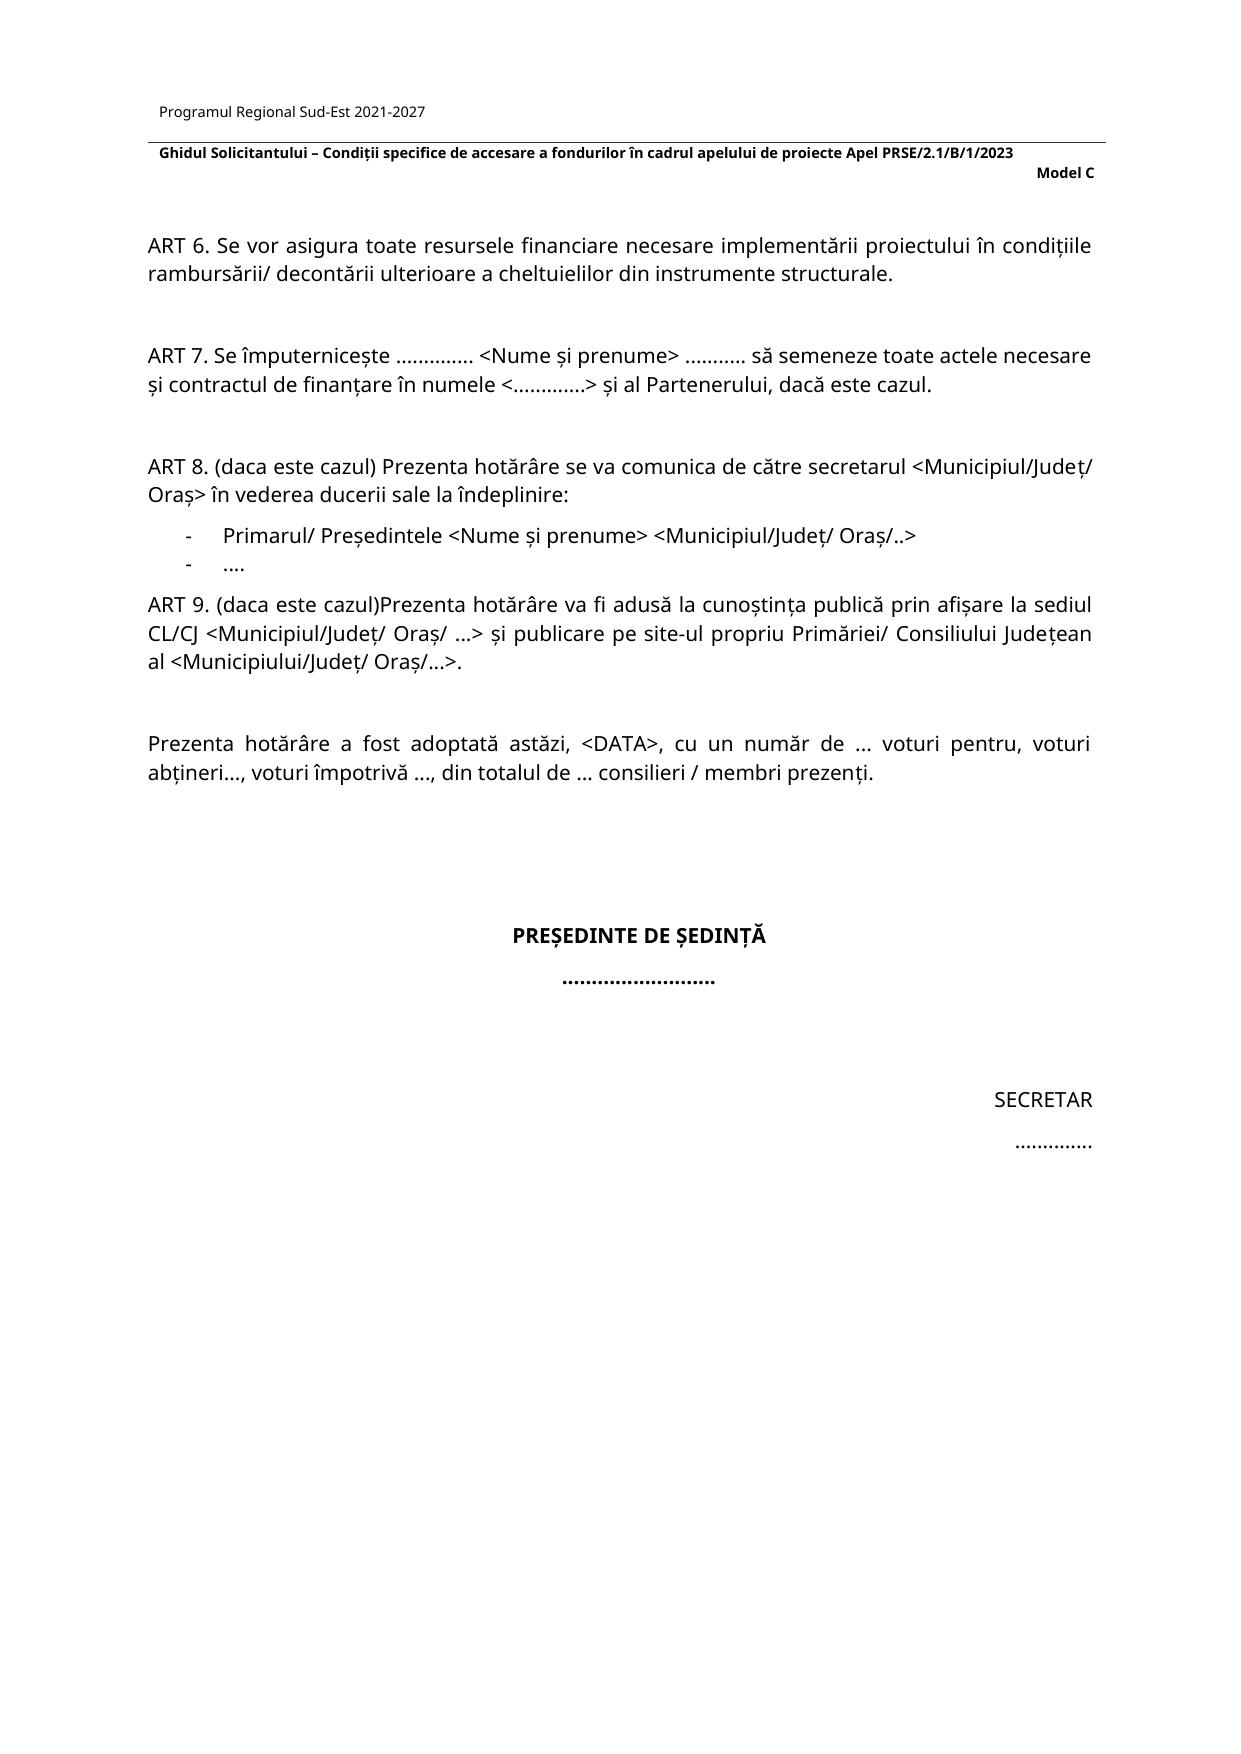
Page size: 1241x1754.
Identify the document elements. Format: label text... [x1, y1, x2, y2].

text Prezenta hotărâre a fost adoptată astăzi, <DATA>, cu un număr de ... voturi pentru, voturi abţineri..., voturi împotrivă ..., din totalul de ... consilieri / membri prezenţi. [148, 729, 1093, 786]
list Primarul/ Președintele <Nume și prenume> <Municipiul/Judeţ/ Oraş/..> [185, 521, 1093, 549]
list .... [185, 549, 1093, 578]
text .............. [185, 1126, 1093, 1154]
text ART 9. (daca este cazul)Prezenta hotărâre va fi adusă la cunoştinţa publică prin afişare la sediul CL/CJ <Municipiul/Judeţ/ Oraş/ ...> şi publicare pe site-ul propriu Primăriei/ Consiliului Judeţean al <Municipiului/Judeţ/ Oraş/...>. [148, 591, 1093, 676]
text .......................... [185, 962, 1093, 991]
text SECRETAR [185, 1085, 1093, 1114]
text PREŞEDINTE DE ŞEDINŢĂ [185, 921, 1093, 950]
text ART 6. Se vor asigura toate resursele financiare necesare implementării proiectului în condițiile rambursării/ decontării ulterioare a cheltuielilor din instrumente structurale. [148, 231, 1093, 288]
text ART 7. Se împuternicește .............. <Nume și prenume> ........... să semeneze toate actele necesare şi contractul de finanţare în numele <.............> şi al Partenerului, dacă este cazul. [148, 341, 1093, 398]
text ART 8. (daca este cazul) Prezenta hotărâre se va comunica de către secretarul <Municipiul/Judeţ/ Oraş> în vederea ducerii sale la îndeplinire: [148, 452, 1093, 509]
